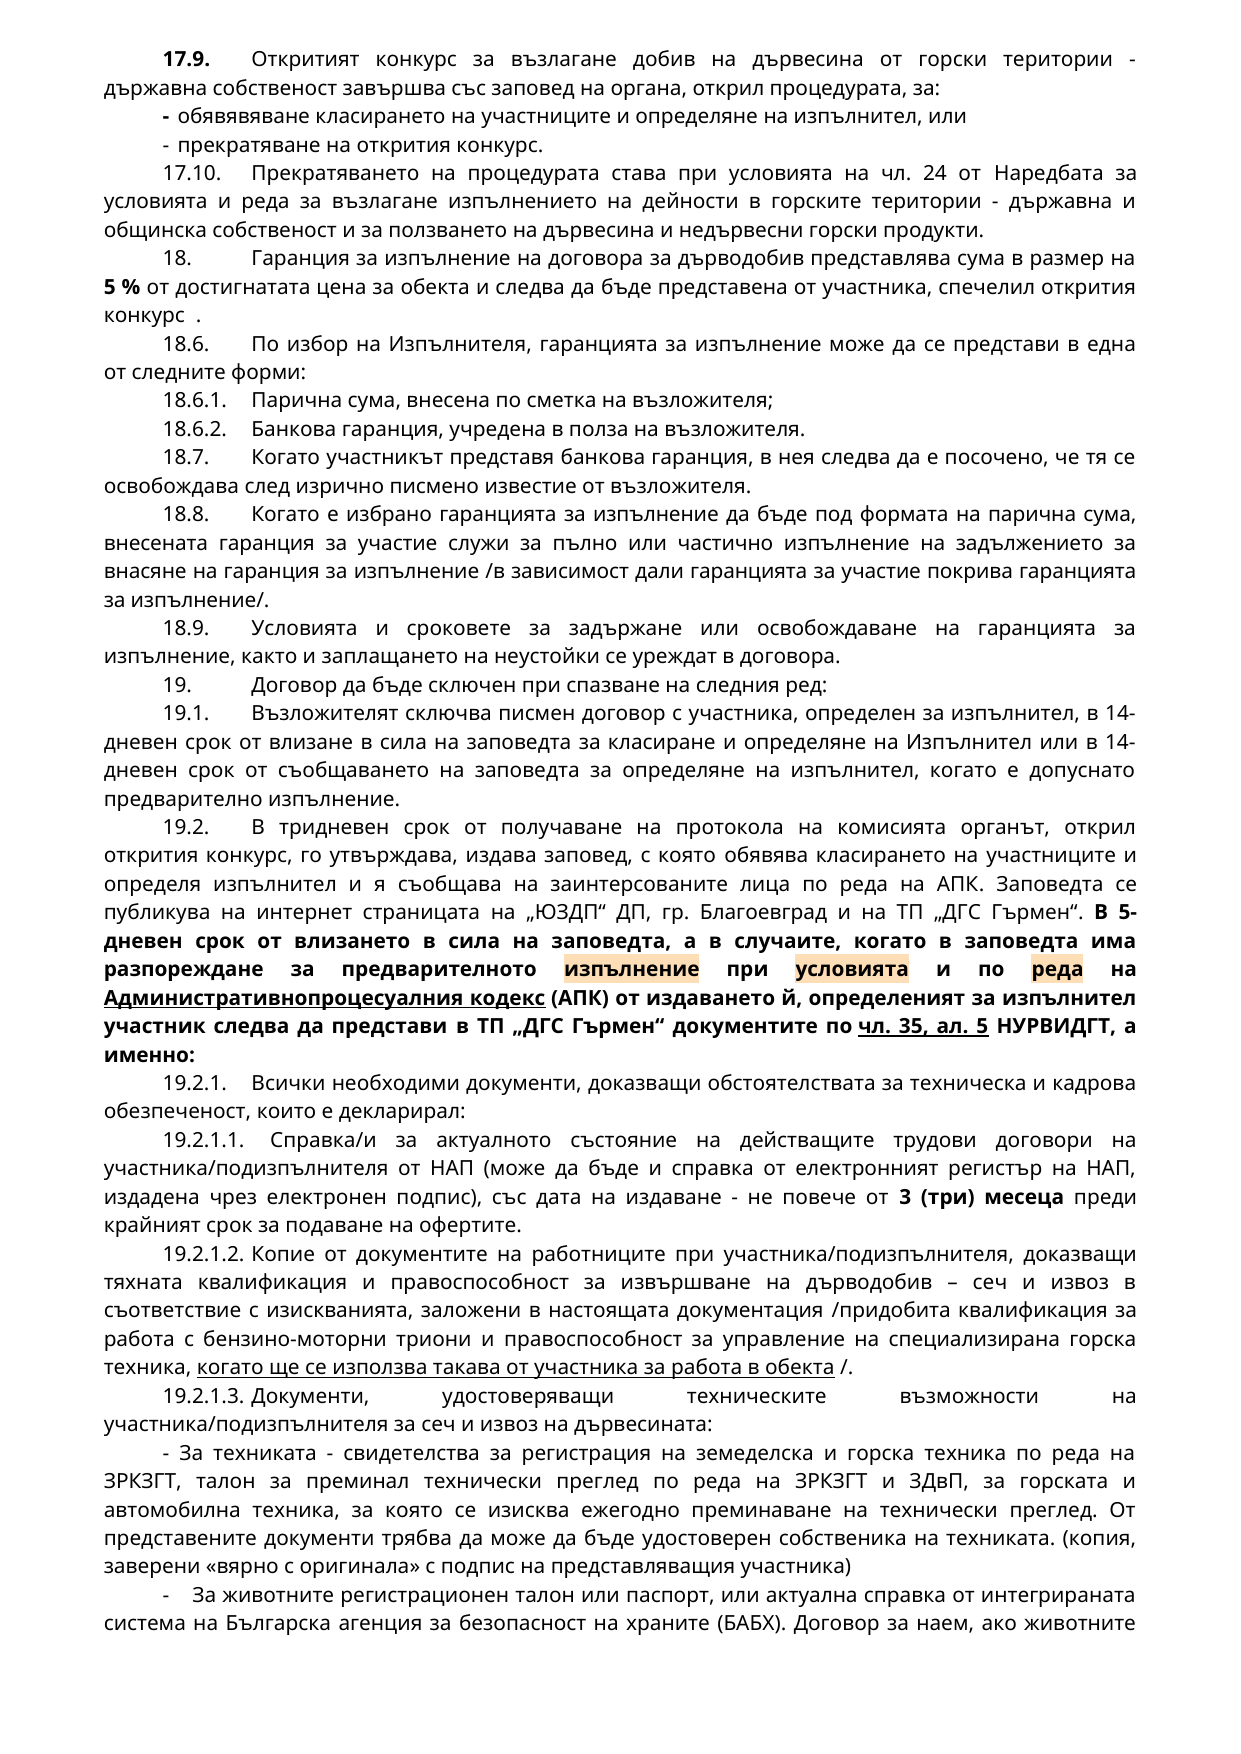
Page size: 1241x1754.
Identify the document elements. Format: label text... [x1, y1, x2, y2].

list В тридневен срок от получаване на протокола на комисията органът, открил открития конкурс, го утвърждава, издава заповед, с която обявява класирането на участниците и определя изпълнител и я съобщава на заинтерсованите лица по реда на АПК. Заповедта се публикува на интернет страницата на „ЮЗДП“ ДП, гр. Благоевград и на ТП „ДГС Гърмен“. В 5-дневен срок от влизането в сила на заповедта, а в случаите, когато в заповедта има разпореждане за предварителното изпълнение при условията и по реда на Административнопроцесуалния кодекс (АПК) от издаването й, определеният за изпълнител участник следва да представи в ТП „ДГС Гърмен“ документите по чл. 35, ал. 5 НУРВИДГТ, а именно: [103, 812, 1137, 1068]
list Възложителят сключва писмен договор с участника, определен за изпълнител, в 14-дневен срок от влизане в сила на заповедта за класиране и определяне на Изпълнител или в 14-дневен срок от съобщаването на заповедта за определяне на изпълнител, когато е допуснато предварително изпълнение. [103, 698, 1137, 812]
list - За техниката - свидетелства за регистрация на земеделска и горска техника по реда на ЗРКЗГТ, талон за преминал технически преглед по реда на ЗРКЗГТ и ЗДвП, за горската и автомобилна техника, за която се изисква ежегодно преминаване на технически преглед. От представените документи трябва да може да бъде удостоверен собственика на техниката. (копия, заверени «вярно с оригинала» с подпис на представляващия участника) [103, 1438, 1137, 1580]
list Парична сума, внесена по сметка на възложителя; [103, 386, 1137, 414]
list Когато участникът представя банкова гаранция, в нея следва да е посочено, че тя се освобождава след изрично писмено известие от възложителя. [103, 442, 1137, 499]
list Когато е избрано гаранцията за изпълнение да бъде под формата на парична сума, внесената гаранция за участие служи за пълно или частично изпълнение на задължението за внасяне на гаранция за изпълнение /в зависимост дали гаранцията за участие покрива гаранцията за изпълнение/. [103, 499, 1137, 613]
list По избор на Изпълнителя, гаранцията за изпълнение може да се представи в една от следните форми: [103, 329, 1137, 386]
list 19.2.1.3. Документи, удостоверяващи техническите възможности на участника/подизпълнителя за сеч и извоз на дървесината: [103, 1381, 1137, 1438]
list 19.2.1. Всички необходими документи, доказващи обстоятелствата за техническа и кадрова обезпеченост, които е декларирал: [103, 1068, 1137, 1125]
list прекратяване на открития конкурс. [103, 130, 1137, 158]
list 19.2.1.1. Справка/и за актуалното състояние на действащите трудови договори на участника/подизпълнителя от НАП (може да бъде и справка от електронният регистър на НАП, издадена чрез електронен подпис), със дата на издаване - не повече от 3 (три) месеца преди крайният срок за подаване на офертите. [103, 1125, 1137, 1239]
list Гаранция за изпълнение на договора за дърводобив представлява сума в размер на 5 % от достигнатата цена за обекта и следва да бъде представена от участника, спечелил открития конкурс . [103, 243, 1137, 329]
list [103, 1580, 1137, 1637]
list обявявяване класирането на участниците и определяне на изпълнител, или [103, 101, 1137, 130]
list Прекратяването на процедурата става при условията на чл. 24 от Наредбата за условията и реда за възлагане изпълнението на дейности в горските територии - държавна и общинска собственост и за ползването на дървесина и недървесни горски продукти. [103, 158, 1137, 243]
list Банкова гаранция, учредена в полза на възложителя. [103, 414, 1137, 442]
list Откритият конкурс за възлагане добив на дървесина от горски територии - държавна собственост завършва със заповед на органа, открил процедурата, за: [103, 44, 1137, 101]
list Условията и сроковете за задържане или освобождаване на гаранцията за изпълнение, както и заплащането на неустойки се уреждат в договора. [103, 613, 1137, 670]
list Договор да бъде сключен при спазване на следния ред: [103, 670, 1137, 698]
text 19.2.1.2. Копие от документите на работниците при участника/подизпълнителя, доказващи тяхната квалификация и правоспособност за извършване на дърводобив – сеч и извоз в съответствие с изискванията, заложени в настоящата документация /придобита квалификация за работа с бензино-моторни триони и правоспособност за управление на специализирана горска техника, когато ще се използва такава от участника за работа в обекта /. [103, 1239, 1137, 1381]
